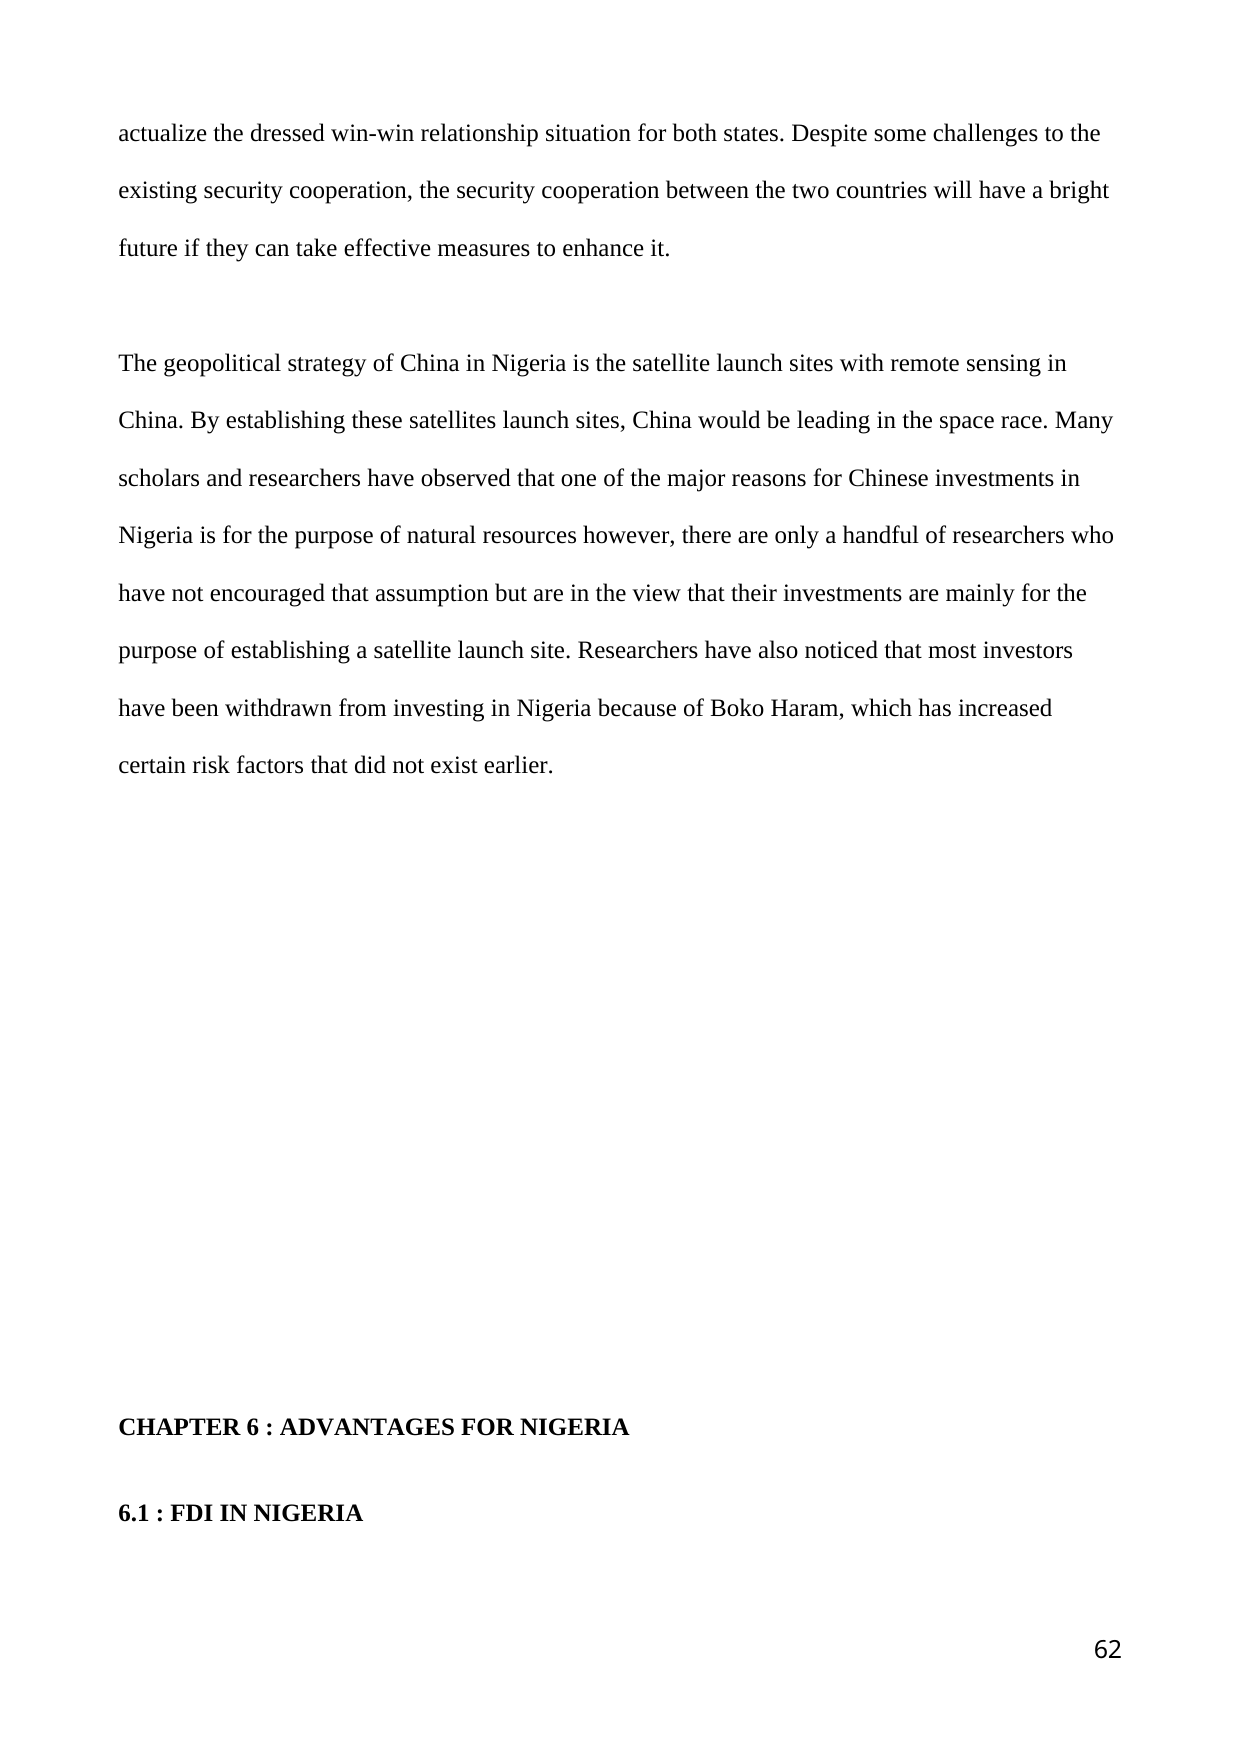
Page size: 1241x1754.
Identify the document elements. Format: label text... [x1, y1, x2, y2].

text 6.1 : FDI in Nigeria [118, 1498, 1122, 1527]
text Chapter 6 : Advantages for Nigeria [118, 1412, 1122, 1441]
text The geopolitical strategy of China in Nigeria is the satellite launch sites with remote sensing in China. By establishing these satellites launch sites, China would be leading in the space race. Many scholars and researchers have observed that one of the major reasons for Chinese investments in Nigeria is for the purpose of natural resources however, there are only a handful of researchers who have not encouraged that assumption but are in the view that their investments are mainly for the purpose of establishing a satellite launch site. Researchers have also noticed that most investors have been withdrawn from investing in Nigeria because of Boko Haram, which has increased certain risk factors that did not exist earlier. [118, 348, 1122, 779]
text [118, 118, 1122, 262]
